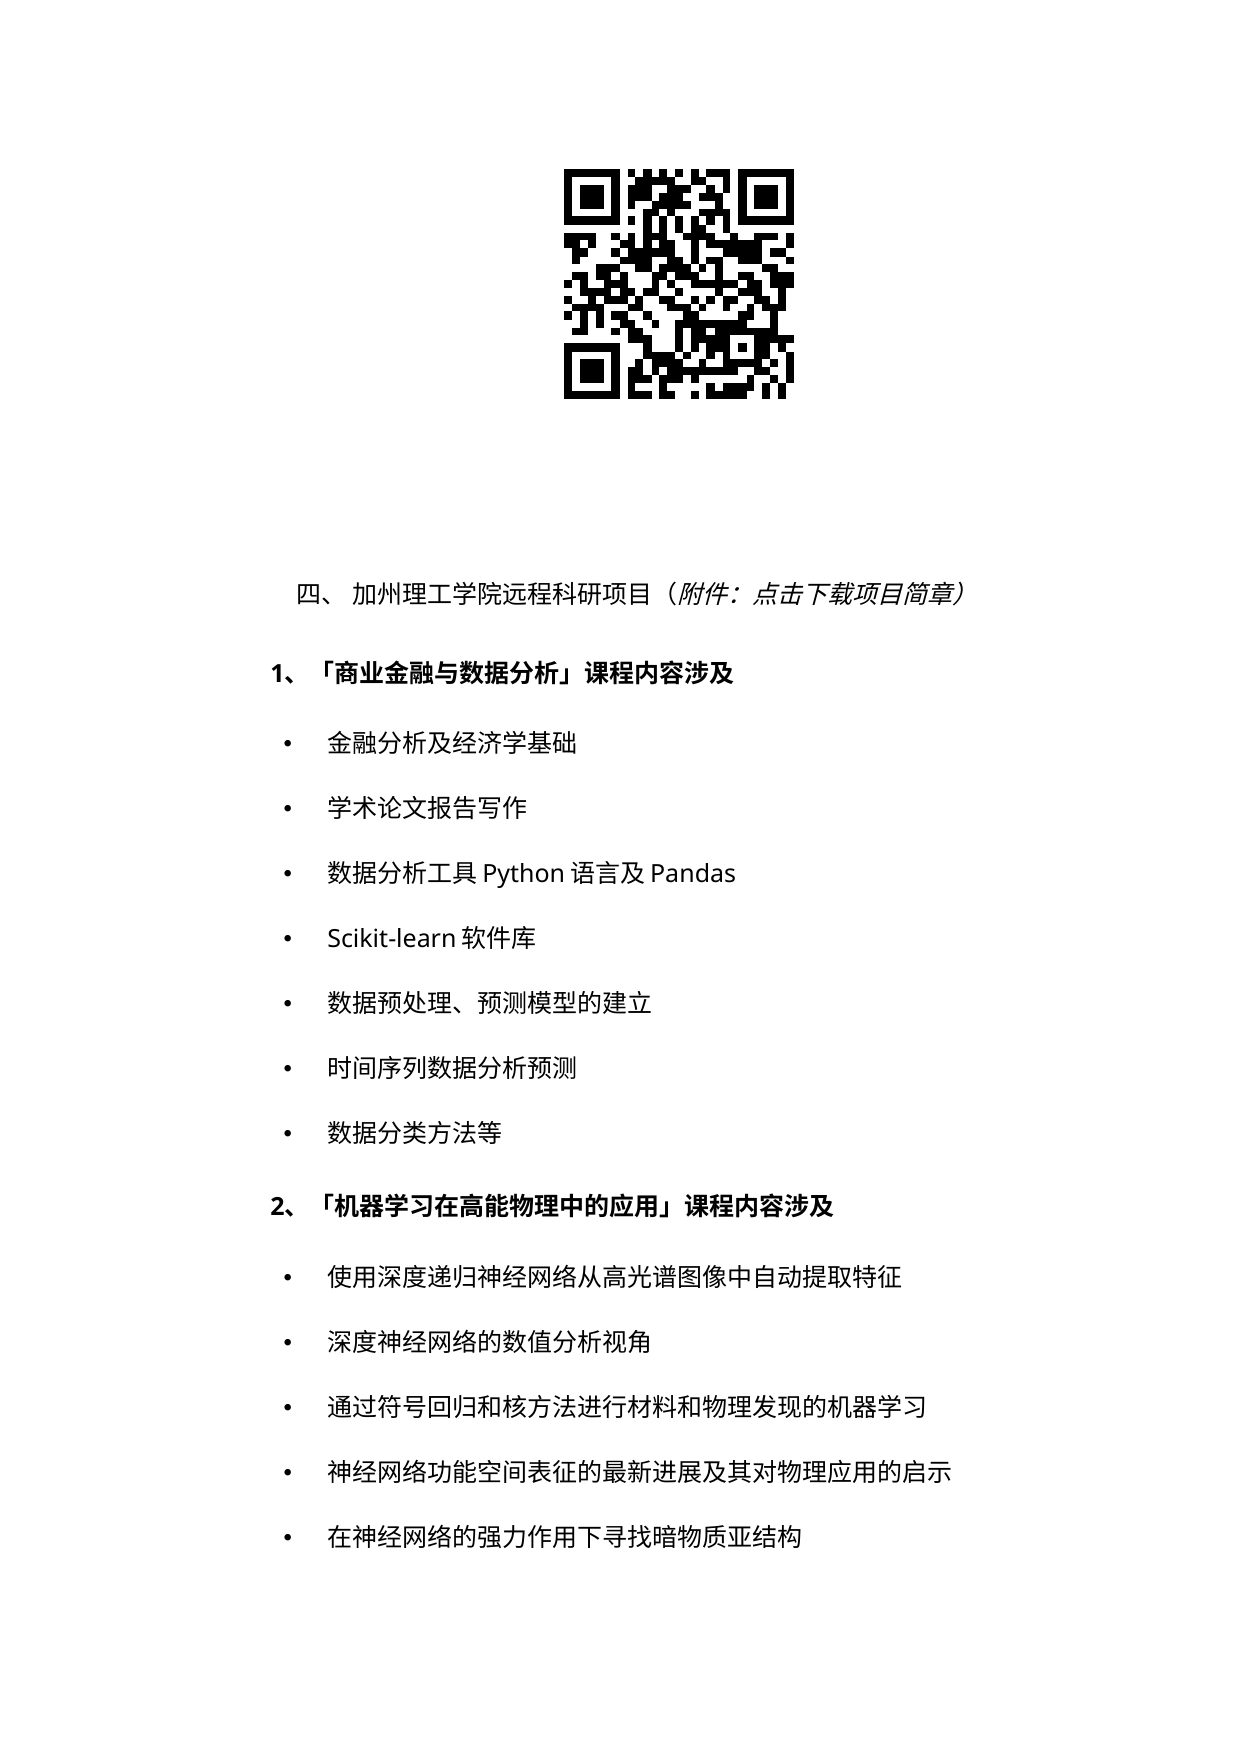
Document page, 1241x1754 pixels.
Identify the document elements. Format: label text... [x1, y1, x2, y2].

list 1、「商业金融与数据分析」课程内容涉及 [270, 639, 1053, 704]
list 深度神经网络的数值分析视角 [283, 1308, 1053, 1373]
picture [557, 162, 802, 407]
list 使用深度递归神经网络从高光谱图像中自动提取特征 [283, 1243, 1053, 1308]
list 通过符号回归和核方法进行材料和物理发现的机器学习 [283, 1373, 1053, 1438]
list 在神经网络的强力作用下寻找暗物质亚结构 [283, 1503, 1053, 1568]
list 2、「机器学习在高能物理中的应用」课程内容涉及 [270, 1172, 1053, 1237]
list 数据分析工具Python语言及Pandas [283, 839, 1053, 904]
list 时间序列数据分析预测 [283, 1034, 1053, 1099]
list 数据预处理、预测模型的建立 [283, 969, 1053, 1034]
list 数据分类方法等 [283, 1099, 1053, 1164]
list 学术论文报告写作 [283, 774, 1053, 839]
list 神经网络功能空间表征的最新进展及其对物理应用的启示 [283, 1438, 1053, 1503]
list Scikit-learn软件库 [283, 904, 1053, 969]
list 金融分析及经济学基础 [283, 709, 1053, 774]
list ））四、 加州理工学院远程科研项目（附件：点击下载项目简章） [247, 560, 1053, 625]
